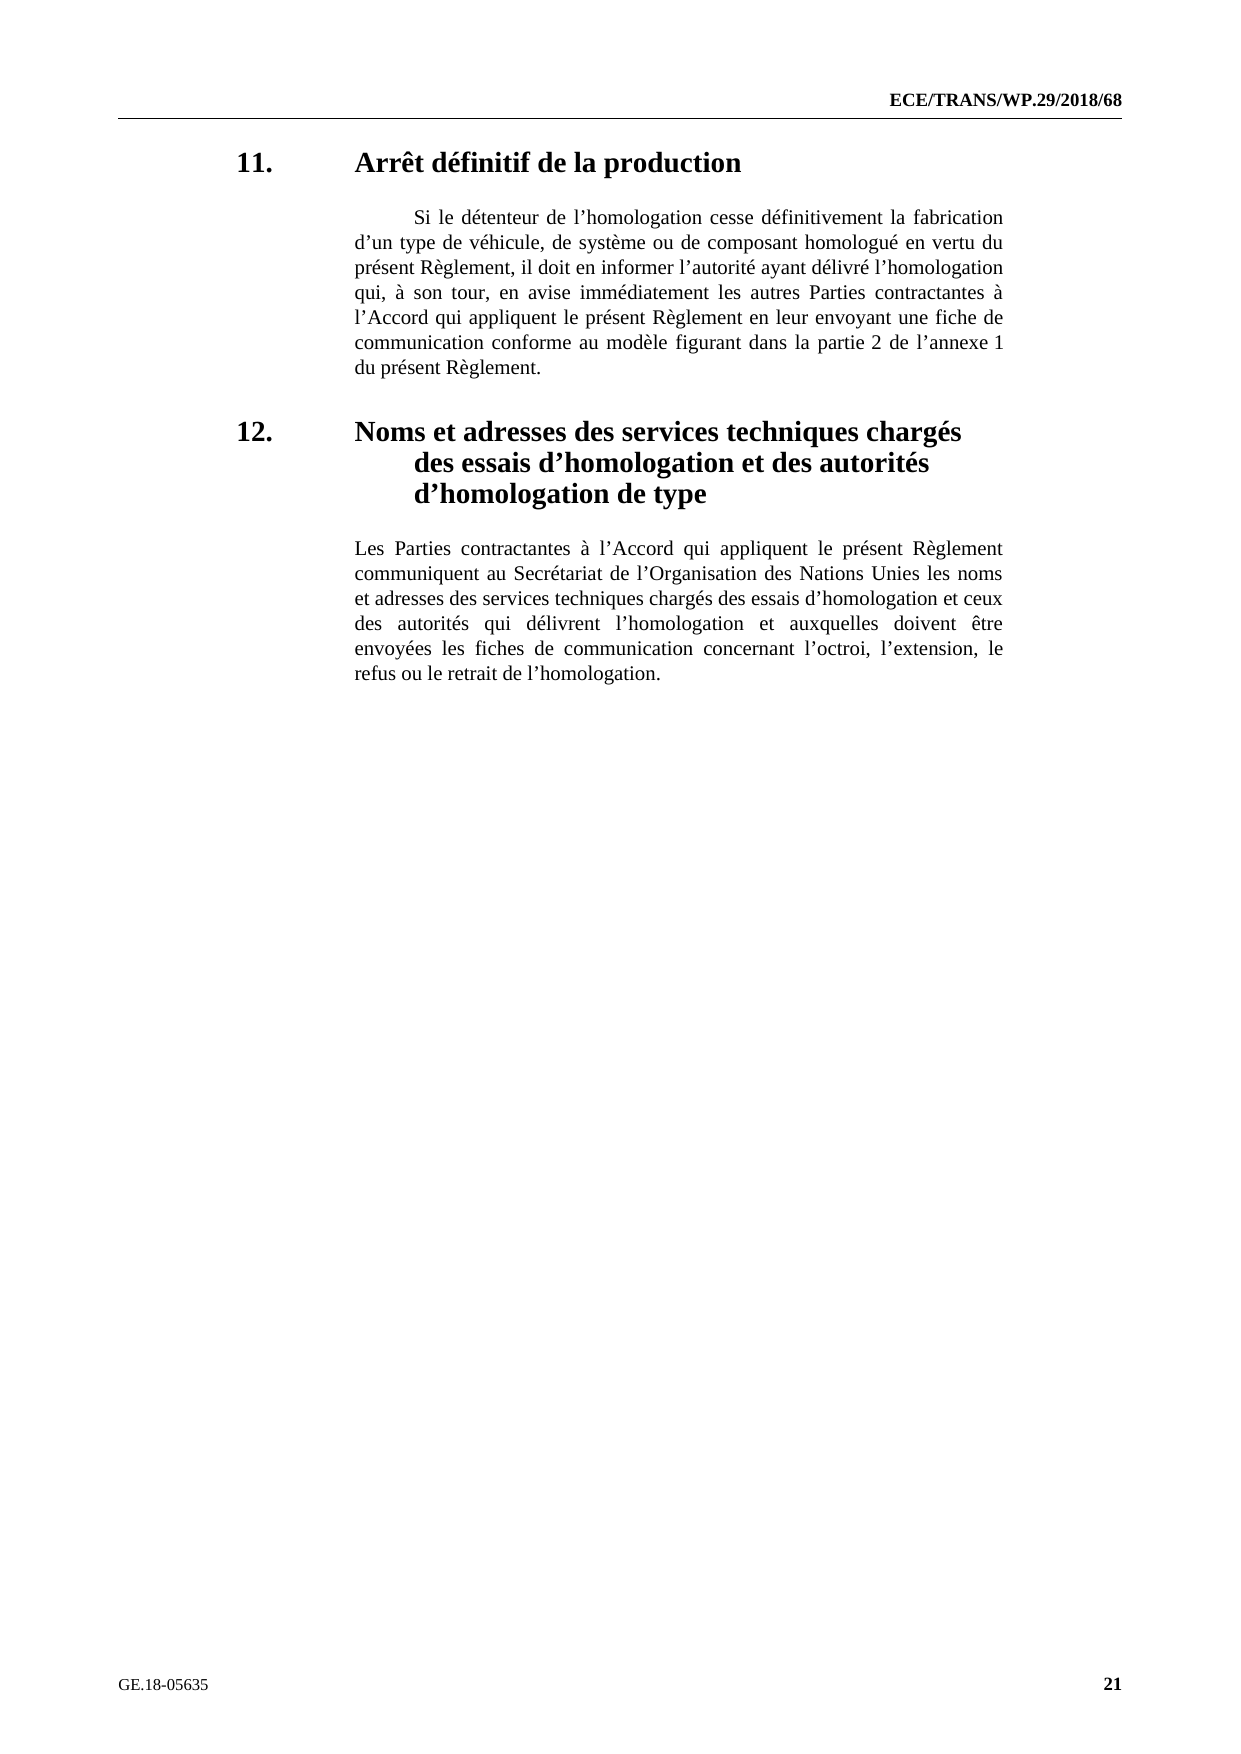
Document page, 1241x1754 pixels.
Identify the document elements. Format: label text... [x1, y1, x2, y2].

text 12. Noms et adresses des services techniques chargés des essais d’homologation et des autorités d’homologation de type [236, 416, 1004, 510]
text Si le détenteur de l’homologation cesse définitivement la fabrication d’un type de véhicule, de système ou de composant homologué en vertu du présent Règlement, il doit en informer l’autorité ayant délivré l’homologation qui, à son tour, en avise immédiatement les autres Parties contractantes à l’Accord qui appliquent le présent Règlement en leur envoyant une fiche de communication conforme au modèle figurant dans la partie 2 de l’annexe 1 du présent Règlement. [354, 204, 1004, 379]
text 11. Arrêt définitif de la production [236, 148, 1004, 179]
text Les Parties contractantes à l’Accord qui appliquent le présent Règlement communiquent au Secrétariat de l’Organisation des Nations Unies les noms et adresses des services techniques chargés des essais d’homologation et ceux des autorités qui délivrent l’homologation et auxquelles doivent être envoyées les fiches de communication concernant l’octroi, l’extension, le refus ou le retrait de l’homologation. [354, 535, 1004, 685]
